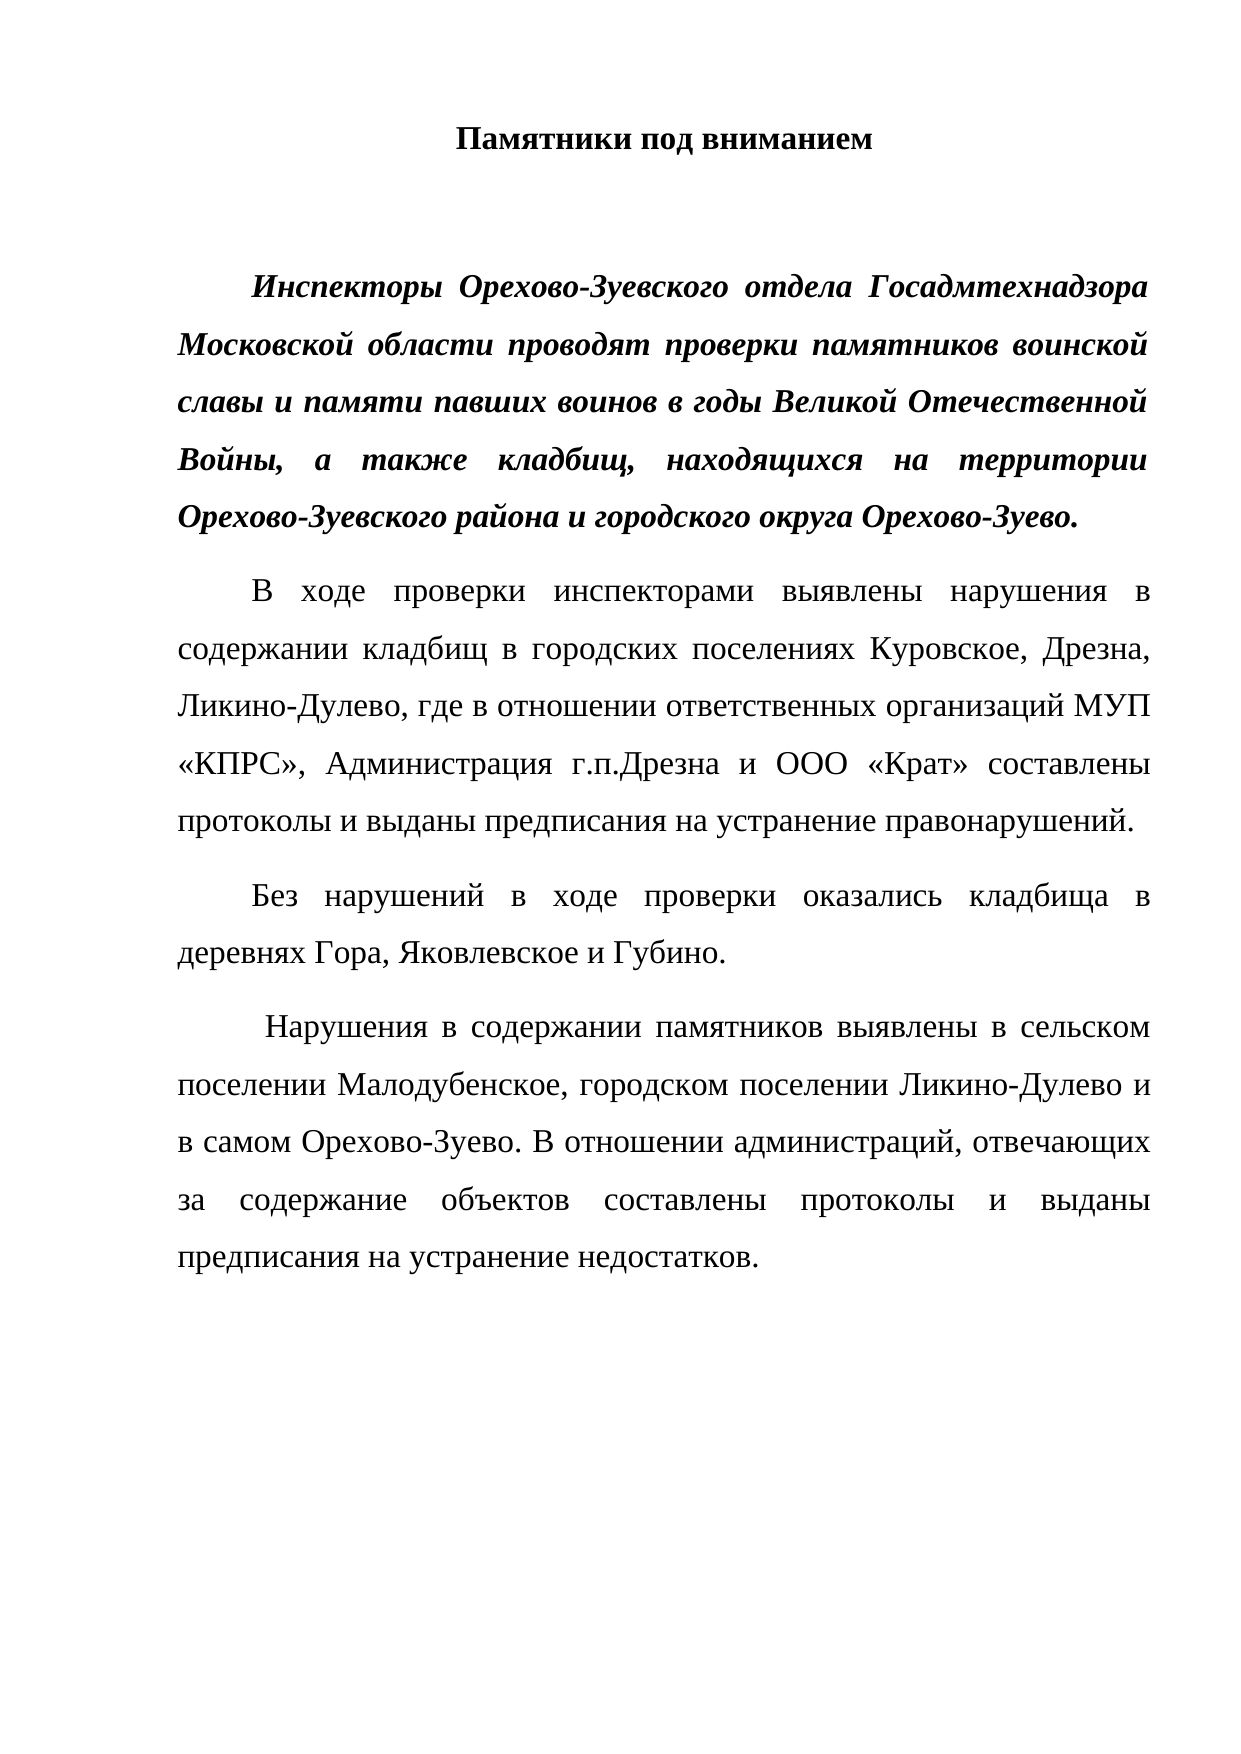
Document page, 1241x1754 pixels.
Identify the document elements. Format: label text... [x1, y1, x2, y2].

text Инспекторы Орехово-Зуевского отдела Госадмтехнадзора Московской области проводят проверки памятников воинской славы и памяти павших воинов в годы Великой Отечественной Войны, а также кладбищ, находящихся на территории Орехово-Зуевского района и городского округа Орехово-Зуево. [177, 266, 1152, 535]
text Без нарушений в ходе проверки оказались кладбища в деревнях Гора, Яковлевское и Губино. [177, 875, 1152, 971]
text Памятники под вниманием [177, 118, 1152, 156]
text Нарушения в содержании памятников выявлены в сельском поселении Малодубенское, городском поселении Ликино-Дулево и в самом Орехово-Зуево. В отношении администраций, отвечающих за содержание объектов составлены протоколы и выданы предписания на устранение недостатков. [177, 1006, 1152, 1275]
text В ходе проверки инспекторами выявлены нарушения в содержании кладбищ в городских поселениях Куровское, Дрезна, Ликино-Дулево, где в отношении ответственных организаций МУП «КПРС», Администрация г.п.Дрезна и ООО «Крат» составлены протоколы и выданы предписания на устранение правонарушений. [177, 571, 1152, 839]
